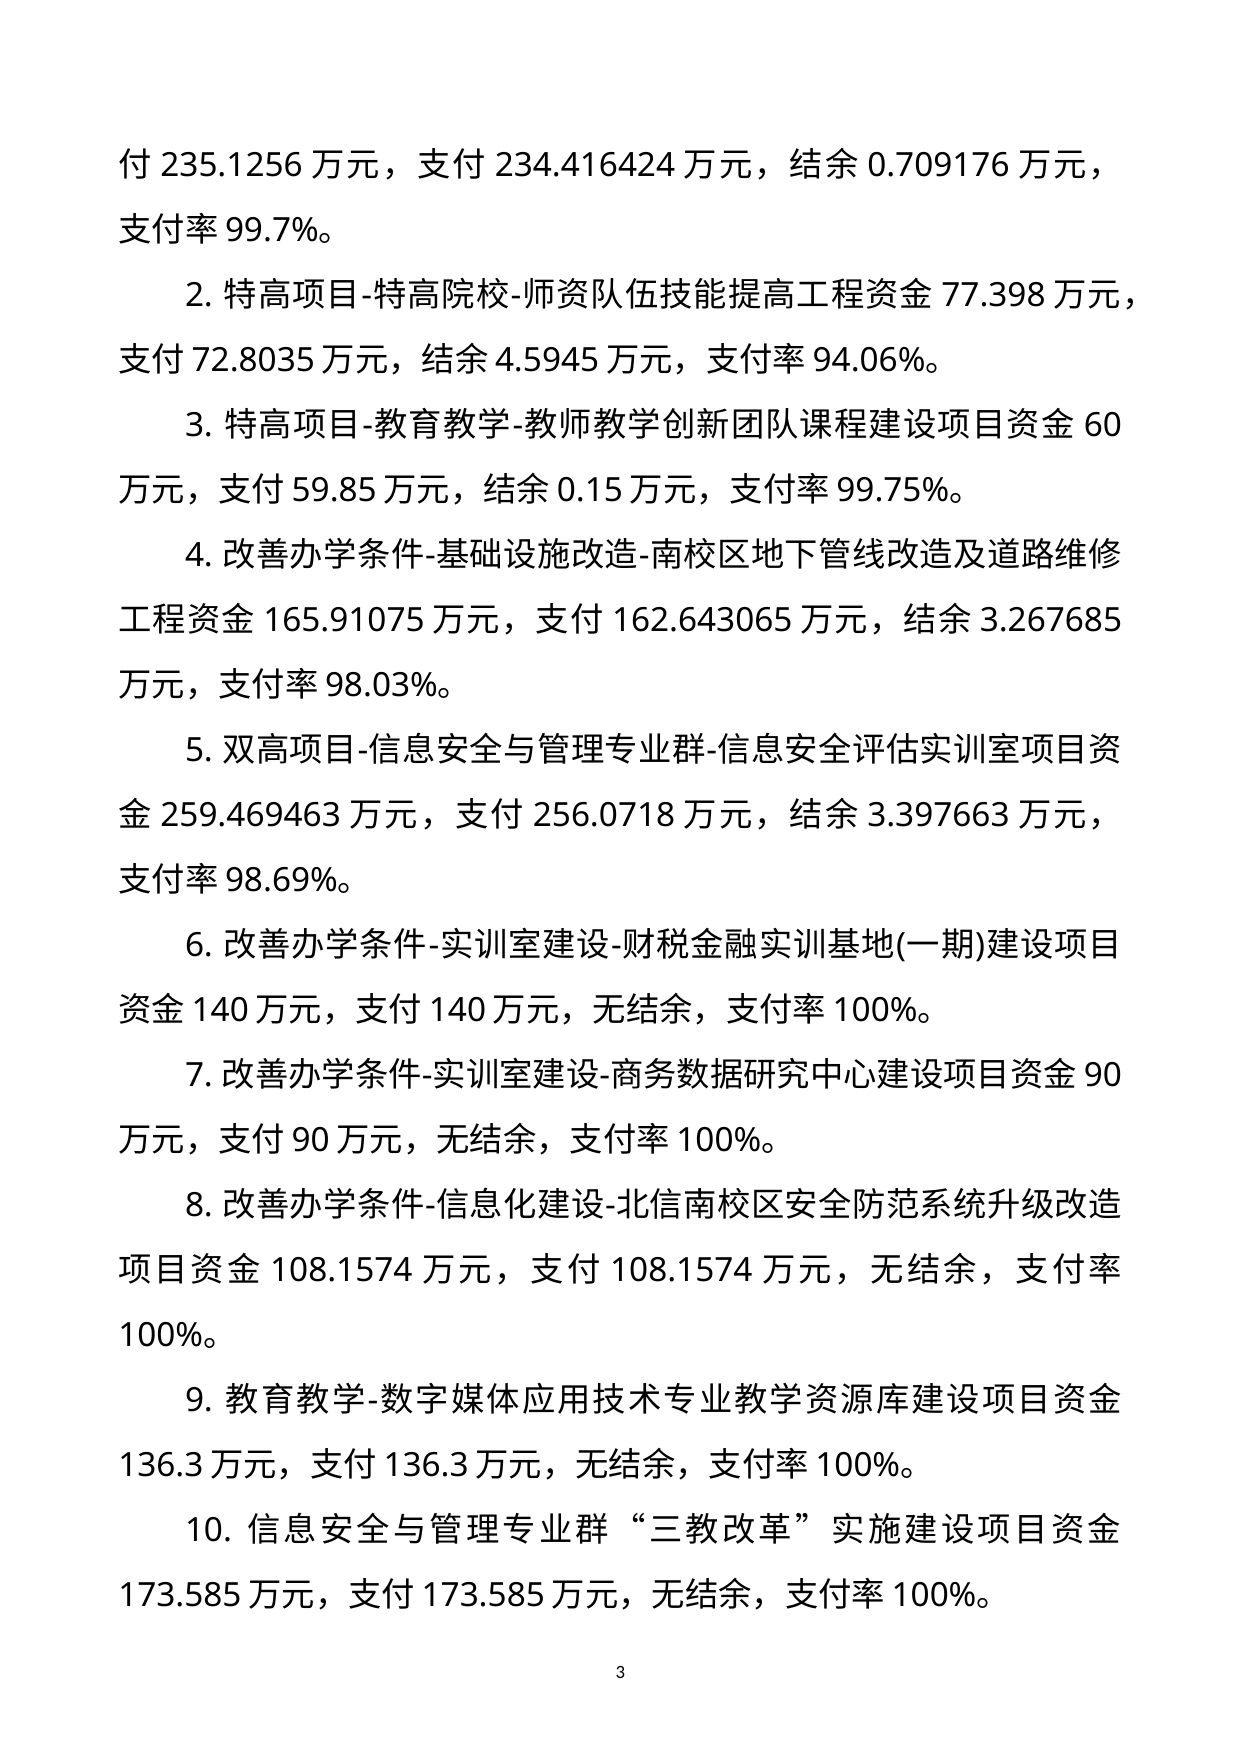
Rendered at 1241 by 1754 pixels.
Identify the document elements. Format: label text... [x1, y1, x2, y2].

text 10. 信息安全与管理专业群“三教改革”实施建设项目资金173.585万元，支付173.585万元，无结余，支付率100%。 [118, 1494, 1122, 1624]
text 6. 改善办学条件-实训室建设-财税金融实训基地(一期)建设项目资金140万元，支付140万元，无结余，支付率100%。 [118, 909, 1122, 1039]
text 7. 改善办学条件-实训室建设-商务数据研究中心建设项目资金90万元，支付90万元，无结余，支付率100%。 [118, 1039, 1122, 1169]
text 8. 改善办学条件-信息化建设-北信南校区安全防范系统升级改造项目资金108.1574万元，支付108.1574万元，无结余，支付率100%。 [118, 1169, 1122, 1364]
text 9. 教育教学-数字媒体应用技术专业教学资源库建设项目资金136.3万元，支付136.3万元，无结余，支付率100%。 [118, 1364, 1122, 1494]
text 2. 特高项目-特高院校-师资队伍技能提高工程资金77.398万元，支付72.8035万元，结余4.5945万元，支付率94.06%。 [118, 259, 1122, 389]
text 3. 特高项目-教育教学-教师教学创新团队课程建设项目资金60万元，支付59.85万元，结余0.15万元，支付率99.75%。 [118, 389, 1122, 519]
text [118, 129, 1122, 259]
text 5. 双高项目-信息安全与管理专业群-信息安全评估实训室项目资金259.469463万元，支付256.0718万元，结余3.397663万元，支付率98.69%。 [118, 714, 1122, 909]
text 4. 改善办学条件-基础设施改造-南校区地下管线改造及道路维修工程资金165.91075万元，支付162.643065万元，结余3.267685万元，支付率98.03%。 [118, 519, 1122, 714]
